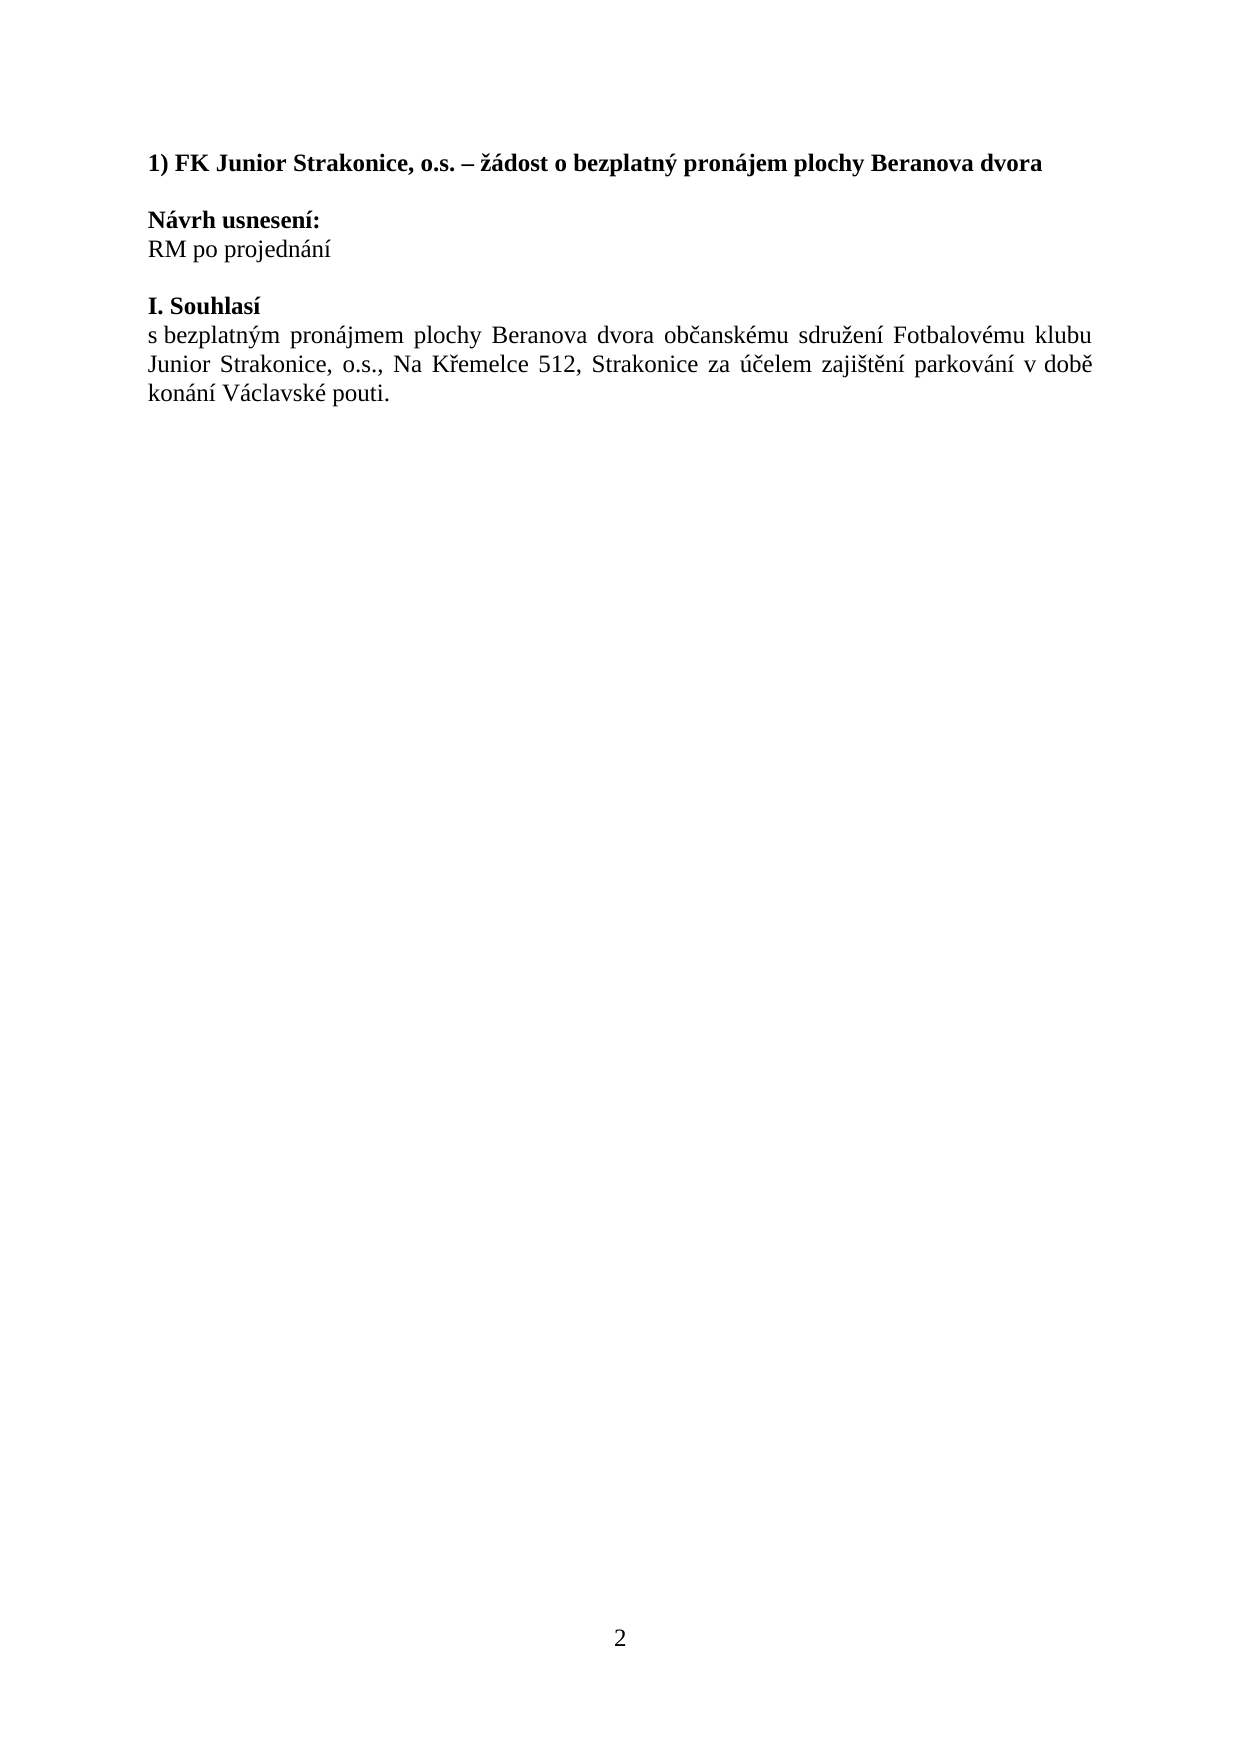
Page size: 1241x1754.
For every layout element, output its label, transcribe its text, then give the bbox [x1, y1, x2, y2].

text s bezplatným pronájmem plochy Beranova dvora občanskému sdružení Fotbalovému klubu Junior Strakonice, o.s., Na Křemelce 512, Strakonice za účelem zajištění parkování v době konání Václavské pouti. [148, 320, 1093, 406]
subtitle RM po projednání [148, 234, 1093, 263]
subtitle 1) FK Junior Strakonice, o.s. – žádost o bezplatný pronájem plochy Beranova dvora [148, 148, 1093, 176]
text I. Souhlasí [148, 291, 1093, 320]
text Návrh usnesení: [148, 205, 1093, 234]
